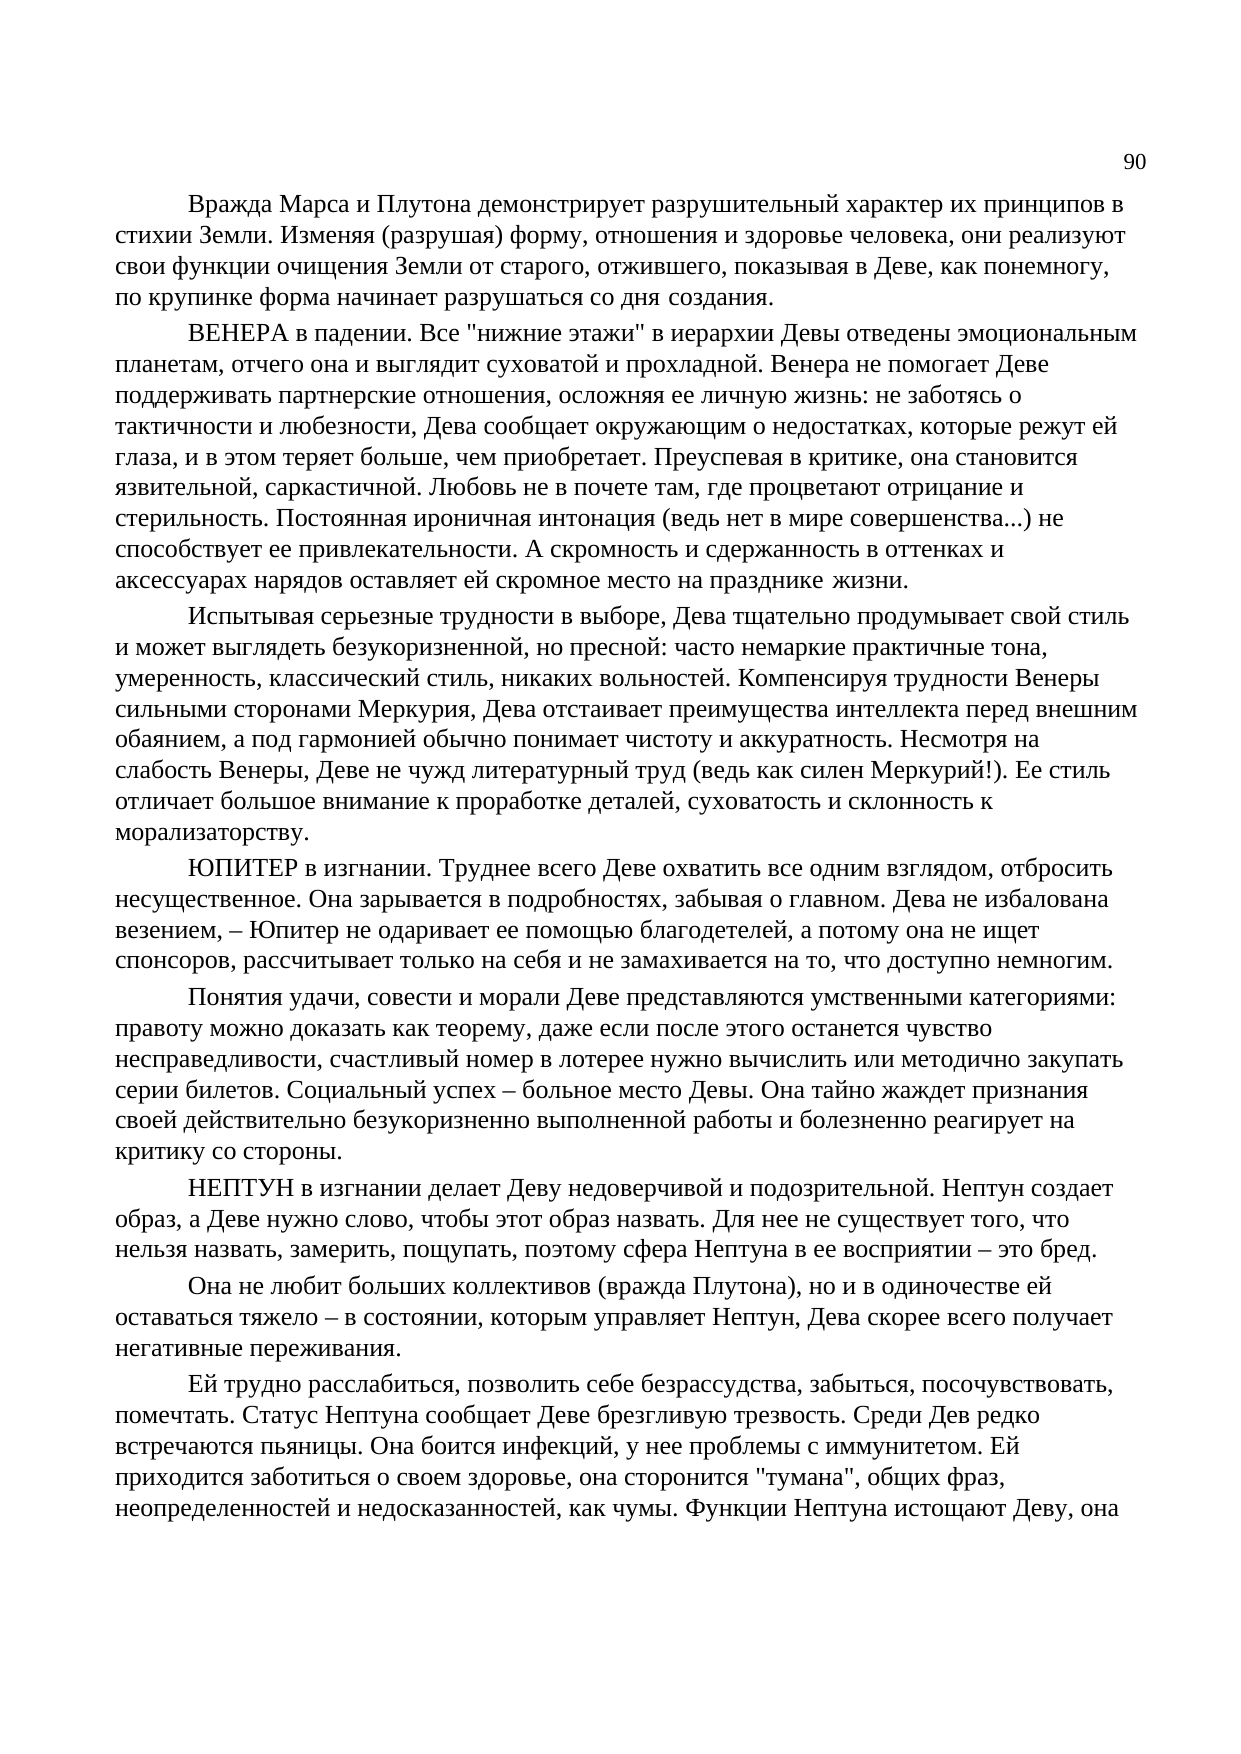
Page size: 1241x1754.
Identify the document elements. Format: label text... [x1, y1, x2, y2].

text Вражда Марса и Плутона демонстрирует разрушительный характер их принципов в стихии Земли. Изменяя (разрушая) форму, отношения и здоровье человека, они реализуют свои функции очищения Земли от старого, отжившего, показывая в Деве, как понемногу, по крупинке форма начинает разрушаться со дня создания. [115, 188, 1136, 311]
text ВЕНЕРА в падении. Все "нижние этажи" в иерархии Девы отведены эмоциональным планетам, отчего она и выглядит суховатой и прохладной. Венера не помогает Деве поддерживать партнерские отношения, осложняя ее личную жизнь: не заботясь о тактичности и любезности, Дева сообщает окружающим о недостатках, которые режут ей глаза, и в этом теряет больше, чем приобретает. Преуспевая в критике, она становится язвительной, саркастичной. Любовь не в почете там, где процветают отрицание и стерильность. Постоянная ироничная интонация (ведь нет в мире совершенства...) не способствует ее привлекательности. А скромность и сдержанность в оттенках и аксессуарах нарядов оставляет ей скромное место на празднике жизни. [115, 317, 1139, 594]
text Ей трудно расслабиться, позволить себе безрассудства, забыться, посочувствовать, помечтать. Статус Нептуна сообщает Деве брезгливую трезвость. Среди Дев редко встречаются пьяницы. Она боится инфекций, у нее проблемы с иммунитетом. Ей приходится заботиться о своем здоровье, она сторонится "тумана", общих фраз, неопределенностей и недосказанностей, как чумы. Функции Нептуна истощают Деву, она [115, 1368, 1136, 1522]
text Понятия удачи, совести и морали Деве представляются умственными категориями: правоту можно доказать как теорему, даже если после этого останется чувство несправедливости, счастливый номер в лотерее нужно вычислить или методично закупать серии билетов. Социальный успех – больное место Девы. Она тайно жаждет признания своей действительно безукоризненно выполненной работы и болезненно реагирует на критику со стороны. [115, 981, 1136, 1165]
text Испытывая серьезные трудности в выборе, Дева тщательно продумывает свой стиль и может выглядеть безукоризненной, но пресной: часто немаркие практичные тона, умеренность, классический стиль, никаких вольностей. Компенсируя трудности Венеры сильными сторонами Меркурия, Дева отстаивает преимущества интеллекта перед внешним обаянием, а под гармонией обычно понимает чистоту и аккуратность. Несмотря на слабость Венеры, Деве не чужд литературный труд (ведь как силен Меркурий!). Ее стиль отличает большое внимание к проработке деталей, суховатость и склонность к морализаторству. [115, 600, 1140, 846]
text НЕПТУН в изгнании делает Деву недоверчивой и подозрительной. Нептун создает образ, а Деве нужно слово, чтобы этот образ назвать. Для нее не существует того, что нельзя назвать, замерить, пощупать, поэтому сфера Нептуна в ее восприятии – это бред. [115, 1172, 1136, 1263]
text ЮПИТЕР в изгнании. Труднее всего Деве охватить все одним взглядом, отбросить несущественное. Она зарывается в подробностях, забывая о главном. Дева не избалована везением, – Юпитер не одаривает ее помощью благодетелей, а потому она не ищет спонсоров, рассчитывает только на себя и не замахивается на то, что доступно немногим. [115, 852, 1136, 974]
text Она не любит больших коллективов (вражда Плутона), но и в одиночестве ей оставаться тяжело – в состоянии, которым управляет Нептун, Дева скорее всего получает негативные переживания. [115, 1270, 1165, 1362]
